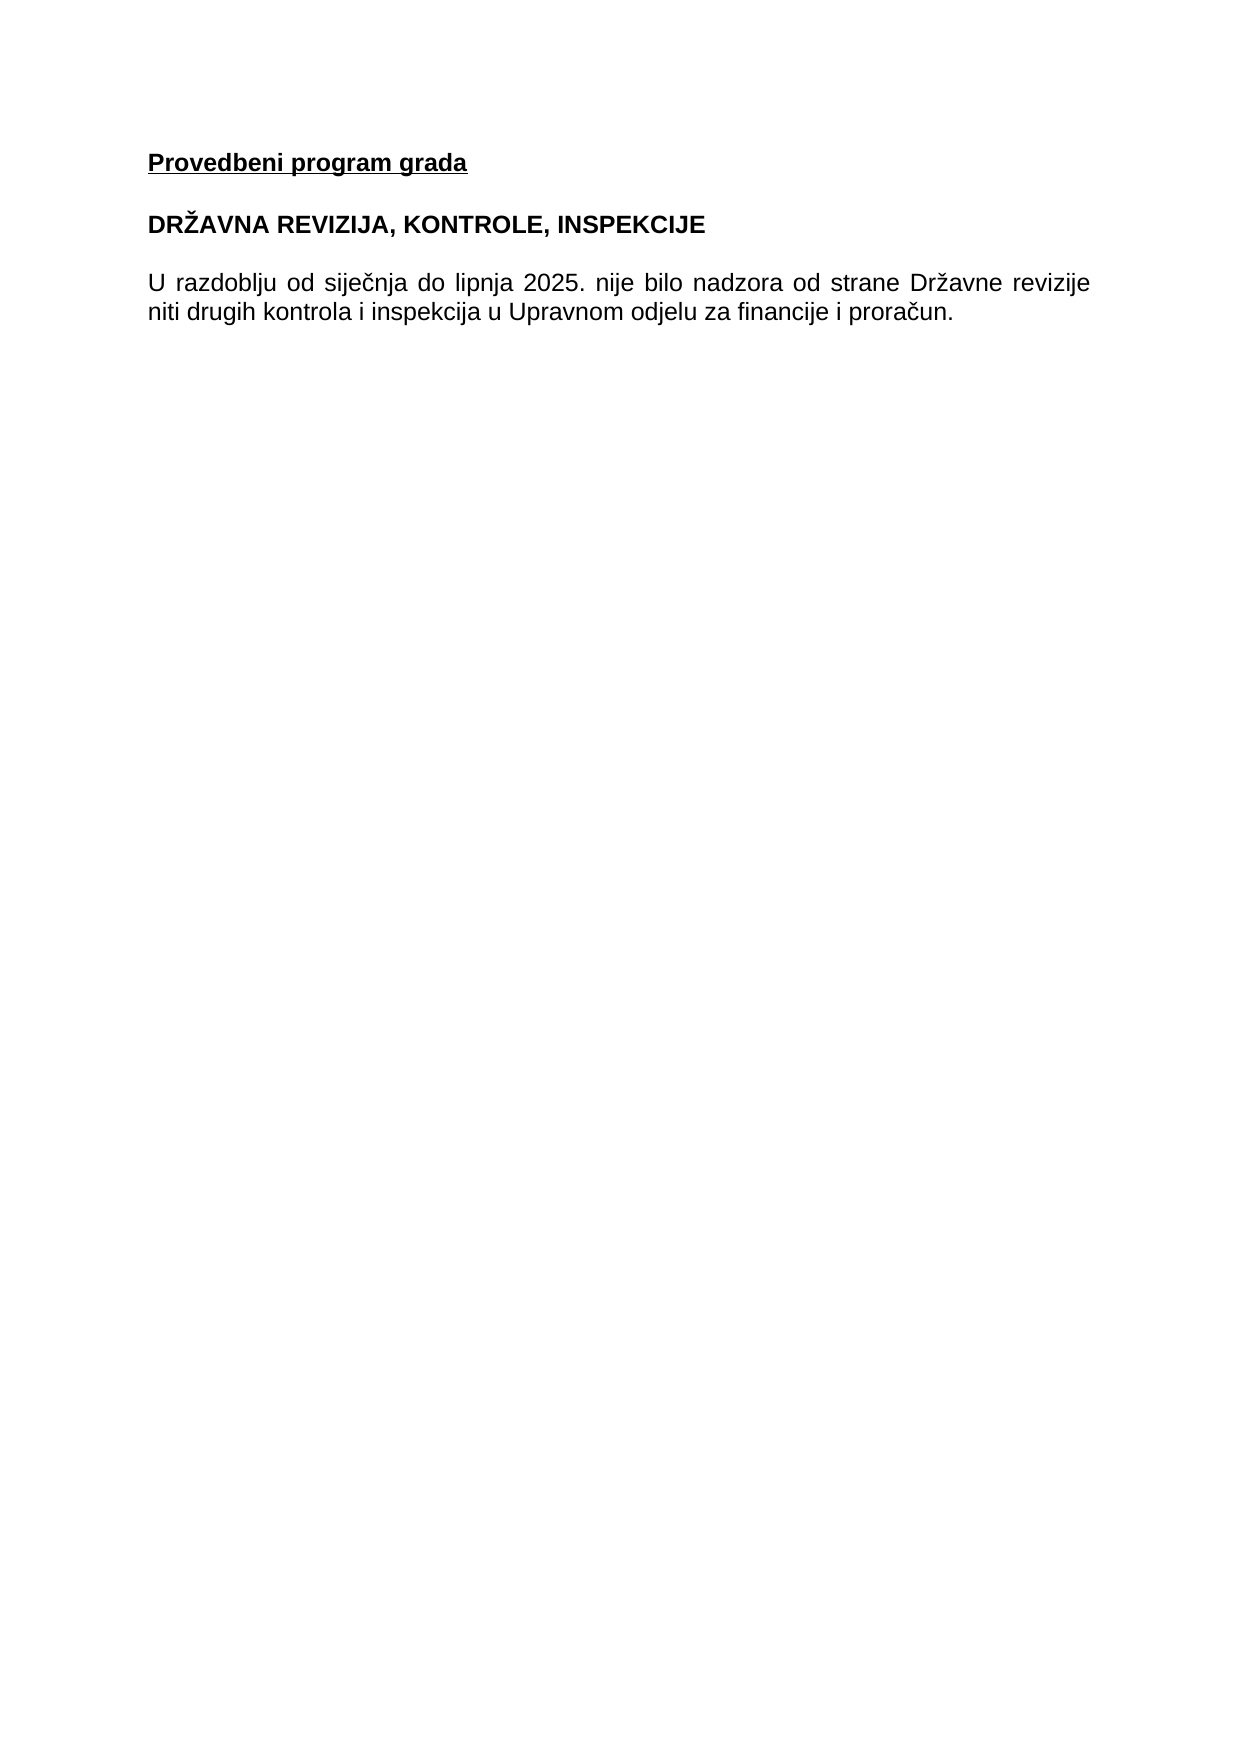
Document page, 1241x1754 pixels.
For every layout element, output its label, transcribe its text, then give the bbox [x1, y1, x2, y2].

text DRŽAVNA REVIZIJA, KONTROLE, INSPEKCIJE [148, 210, 1092, 239]
text Provedbeni program grada [148, 148, 1092, 176]
text U razdoblju od siječnja do lipnja 2025. nije bilo nadzora od strane Državne revizije niti drugih kontrola i inspekcija u Upravnom odjelu za financije i proračun. [148, 268, 1092, 325]
